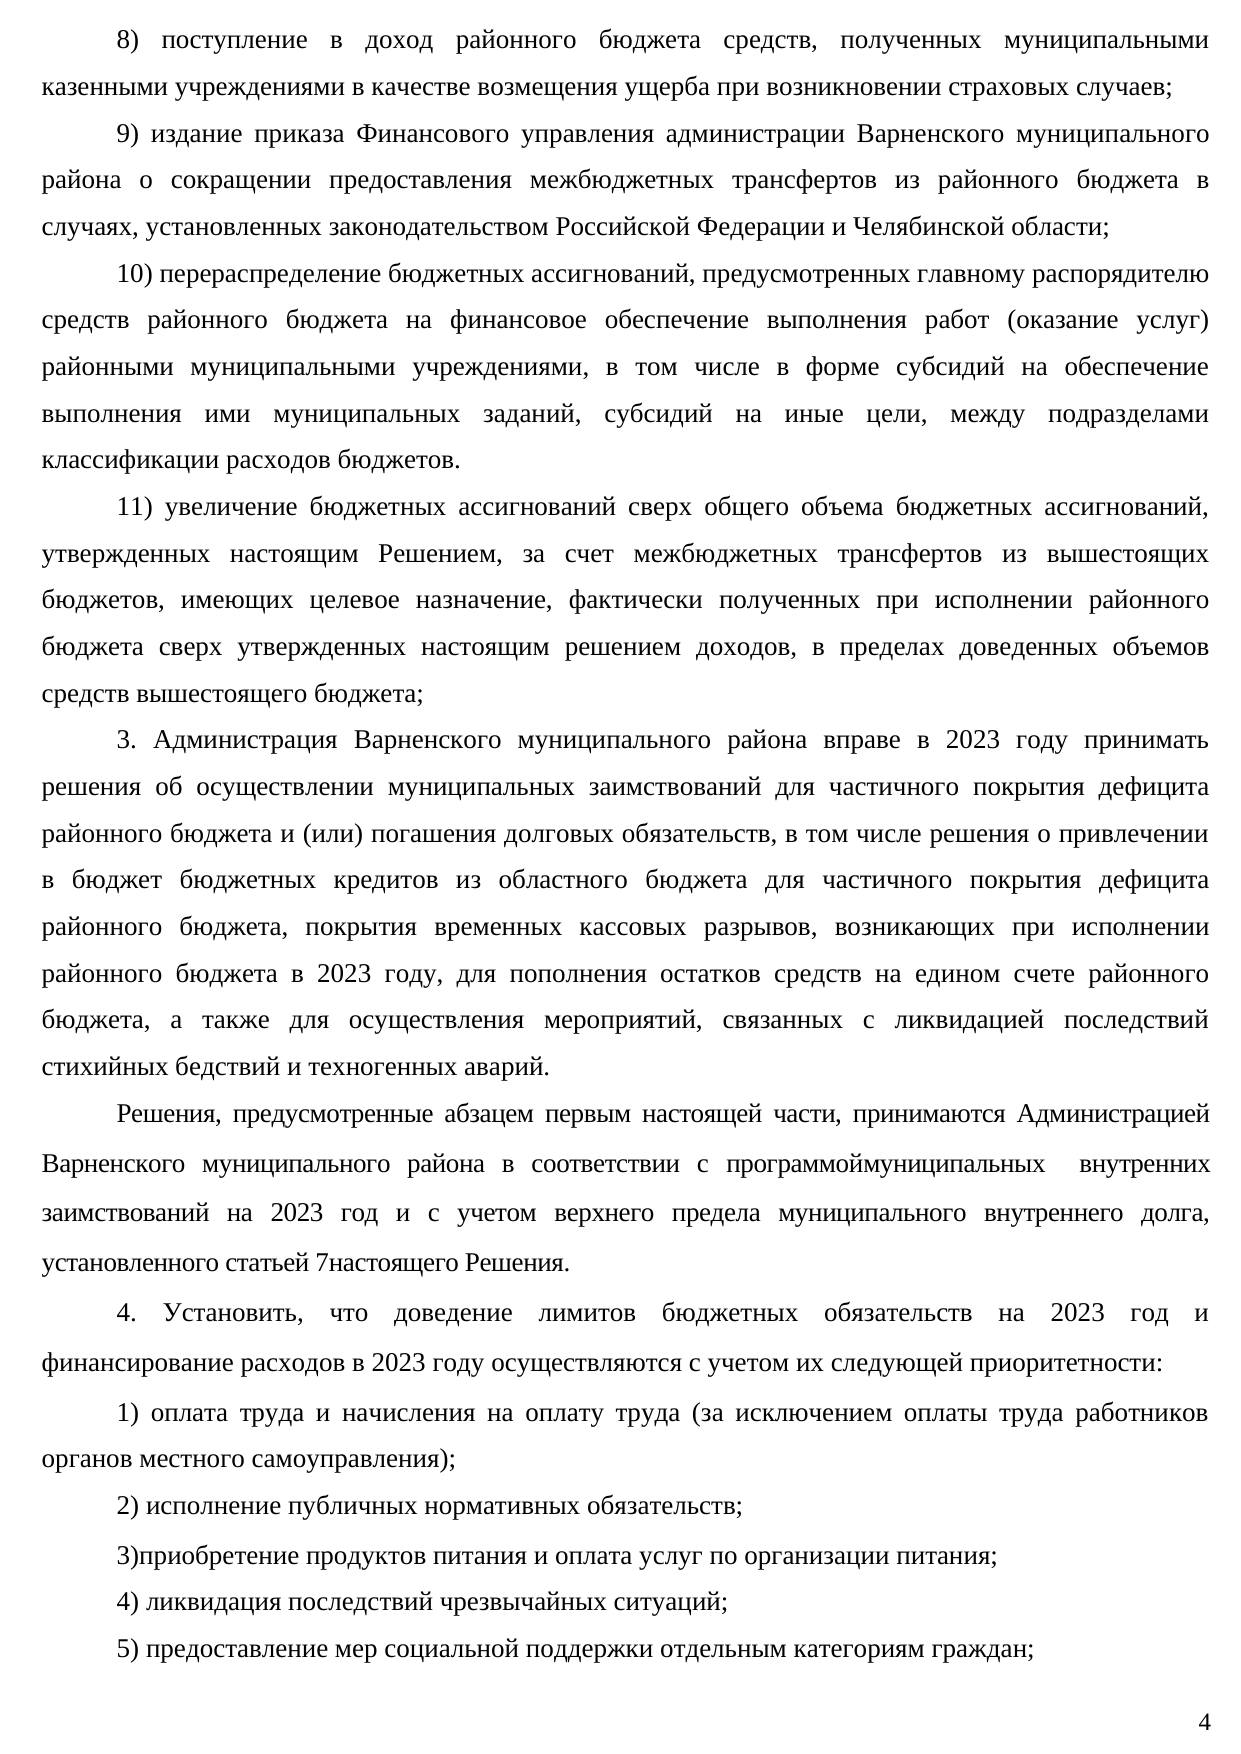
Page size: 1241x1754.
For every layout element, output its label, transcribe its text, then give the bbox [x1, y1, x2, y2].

list Решения, предусмотренные абзацем первым настоящей части, принимаются Администрацией Варненского муниципального района в соответствии с программоймуниципальных внутренних заимствований на 2023 год и с учетом верхнего предела муниципального внутреннего долга, установленного статьей 7настоящего Решения. [41, 1097, 1211, 1277]
text 8) поступление в доход районного бюджета средств, полученных муниципальными казенными учреждениями в качестве возмещения ущерба при возникновении страховых случаев; [41, 24, 1211, 101]
text 9) издание приказа Финансового управления администрации Варненского муниципального района о сокращении предоставления межбюджетных трансфертов из районного бюджета в случаях, установленных законодательством Российской Федерации и Челябинской области; [41, 117, 1211, 241]
list 3)приобретение продуктов питания и оплата услуг по организации питания; [41, 1539, 1211, 1570]
text 11) увеличение бюджетных ассигнований сверх общего объема бюджетных ассигнований, утвержденных настоящим Решением, за счет межбюджетных трансфертов из вышестоящих бюджетов, имеющих целевое назначение, фактически полученных при исполнении районного бюджета сверх утвержденных настоящим решением доходов, в пределах доведенных объемов средств вышестоящего бюджета; [41, 490, 1211, 708]
list 4. Установить, что доведение лимитов бюджетных обязательств на 2023 год и финансирование расходов в 2023 году осуществляются с учетом их следующей приоритетности: [41, 1296, 1211, 1377]
list 3. Администрация Варненского муниципального района вправе в 2023 году принимать решения об осуществлении муниципальных заимствований для частичного покрытия дефицита районного бюджета и (или) погашения долговых обязательств, в том числе решения о привлечении в бюджет бюджетных кредитов из областного бюджета для частичного покрытия дефицита районного бюджета, покрытия временных кассовых разрывов, возникающих при исполнении районного бюджета в 2023 году, для пополнения остатков средств на едином счете районного бюджета, а также для осуществления мероприятий, связанных с ликвидацией последствий стихийных бедствий и техногенных аварий. [41, 724, 1211, 1081]
list 4) ликвидация последствий чрезвычайных ситуаций; [41, 1586, 1211, 1617]
list 1) оплата труда и начисления на оплату труда (за исключением оплаты труда работников органов местного самоуправления); [41, 1396, 1211, 1473]
list 2) исполнение публичных нормативных обязательств; [41, 1489, 1211, 1520]
list 5) предоставление мер социальной поддержки отдельным категориям граждан; [41, 1632, 1211, 1663]
text 10) перераспределение бюджетных ассигнований, предусмотренных главному распорядителю средств районного бюджета на финансовое обеспечение выполнения работ (оказание услуг) районными муниципальными учреждениями, в том числе в форме субсидий на обеспечение выполнения ими муниципальных заданий, субсидий на иные цели, между подразделами классификации расходов бюджетов. [41, 257, 1211, 475]
